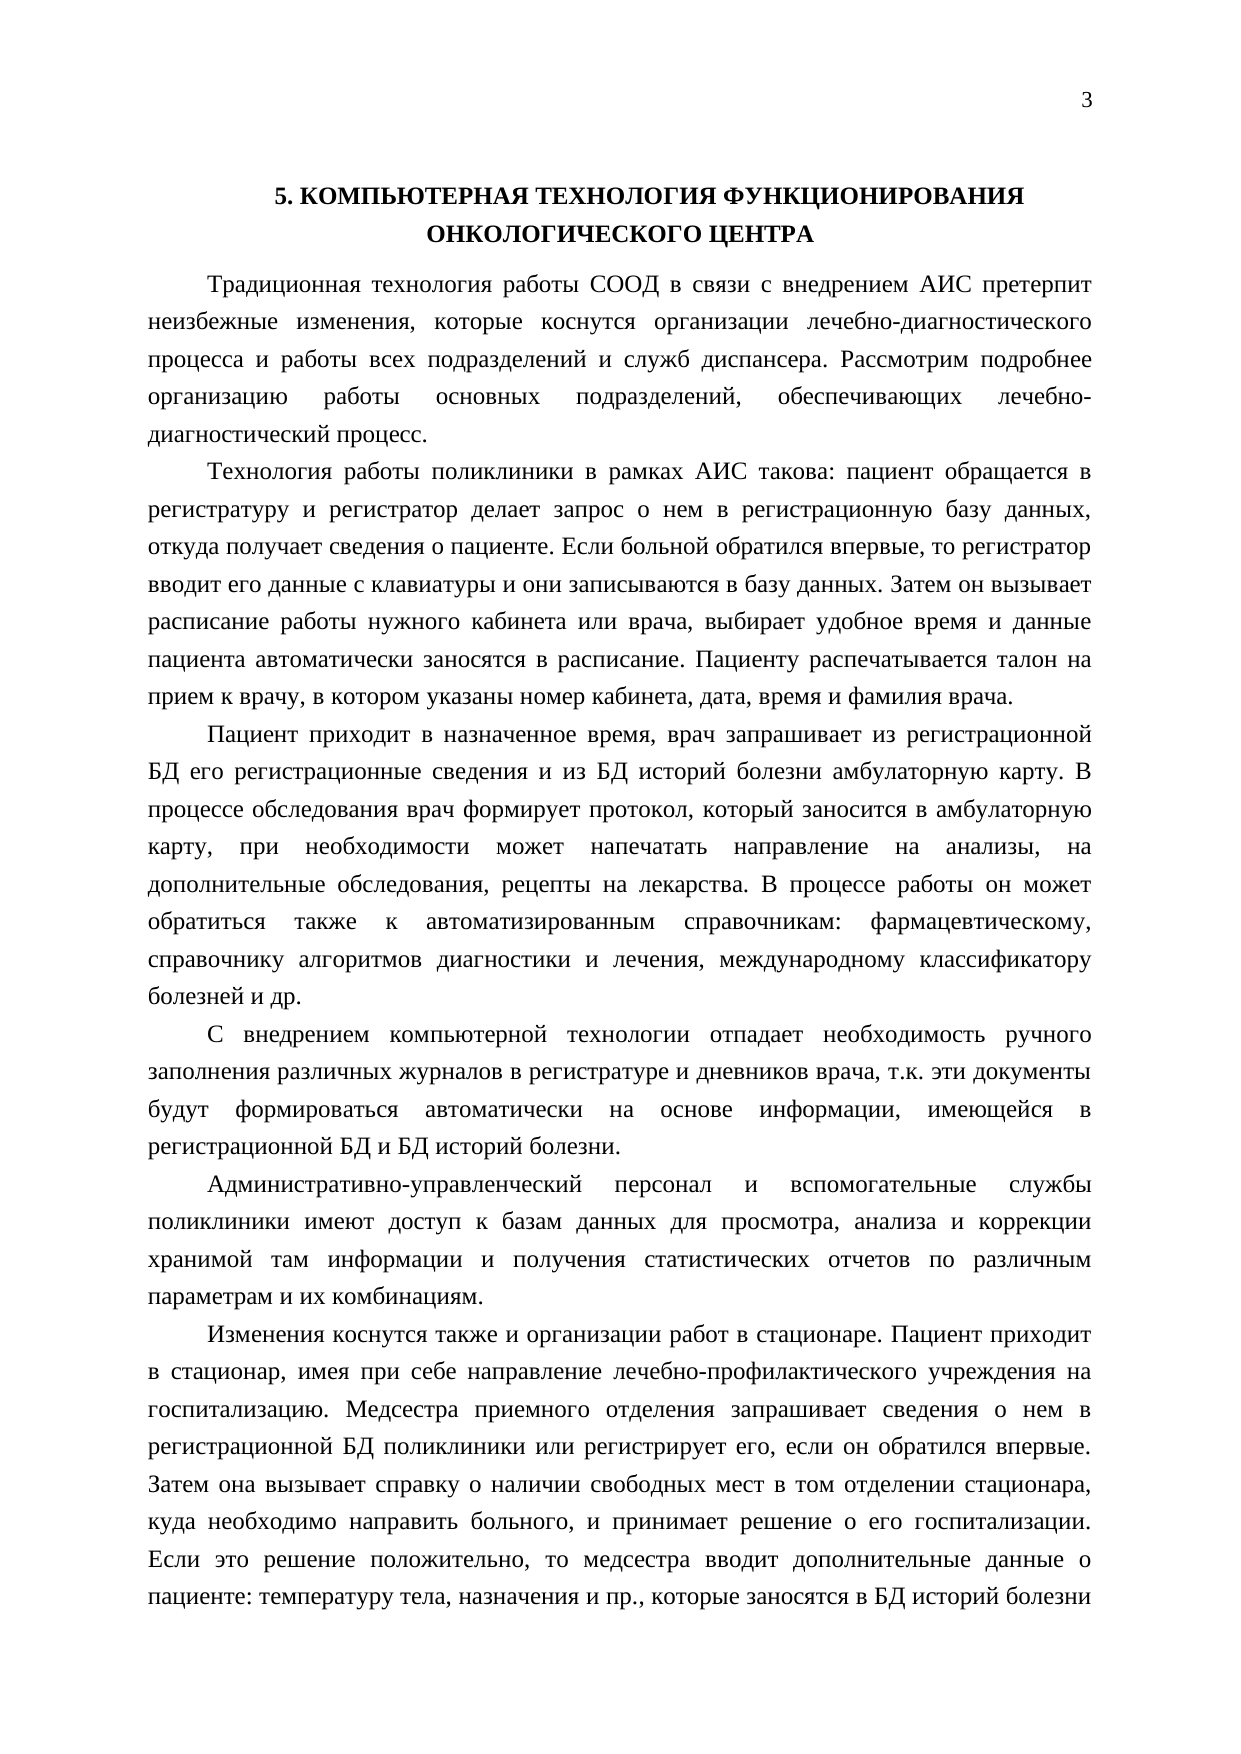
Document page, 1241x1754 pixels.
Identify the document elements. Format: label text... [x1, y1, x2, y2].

text Технология работы поликлиники в рамках АИС такова: пациент обращается в регистратуру и регистратор делает запрос о нем в регистрационную базу данных, откуда получает сведения о пациенте. Если больной обратился впервые, то регистратор вводит его данные с клавиатуры и они записываются в базу данных. Затем он вызывает расписание работы нужного кабинета или врача, выбирает удобное время и данные пациента автоматически заносятся в расписание. Пациенту распечатывается талон на прием к врачу, в котором указаны номер кабинета, дата, время и фамилия врача. [148, 448, 1092, 710]
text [148, 1310, 1092, 1610]
text Пациент приходит в назначенное время, врач запрашивает из регистрационной БД его регистрационные сведения и из БД историй болезни амбулаторную карту. В процессе обследования врач формирует протокол, который заносится в амбулаторную карту, при необходимости может напечатать направление на анализы, на дополнительные обследования, рецепты на лекарства. В процессе работы он может обратиться также к автоматизированным справочникам: фармацевтическому, справочнику алгоритмов диагностики и лечения, международному классификатору болезней и др. [148, 710, 1092, 1010]
text Традиционная технология работы СООД в связи с внедрением АИС претерпит неизбежные изменения, которые коснутся организации лечебно-диагностического процесса и работы всех подразделений и служб диспансера. Рассмотрим подробнее организацию работы основных подразделений, обеспечивающих лечебно-диагностический процесс. [148, 260, 1092, 448]
text С внедрением компьютерной технологии отпадает необходимость ручного заполнения различных журналов в регистратуре и дневников врача, т.к. эти документы будут формироваться автоматически на основе информации, имеющейся в регистрационной БД и БД историй болезни. [148, 1010, 1092, 1160]
subtitle 5. КОМПЬЮТЕРНАЯ ТЕХНОЛОГИЯ ФУНКЦИОНИРОВАНИЯ ОНКОЛОГИЧЕСКОГО ЦЕНТРА [148, 173, 1092, 248]
text Административно-управленческий персонал и вспомогательные службы поликлиники имеют доступ к базам данных для просмотра, анализа и коррекции хранимой там информации и получения статистических отчетов по различным параметрам и их комбинациям. [148, 1160, 1092, 1310]
